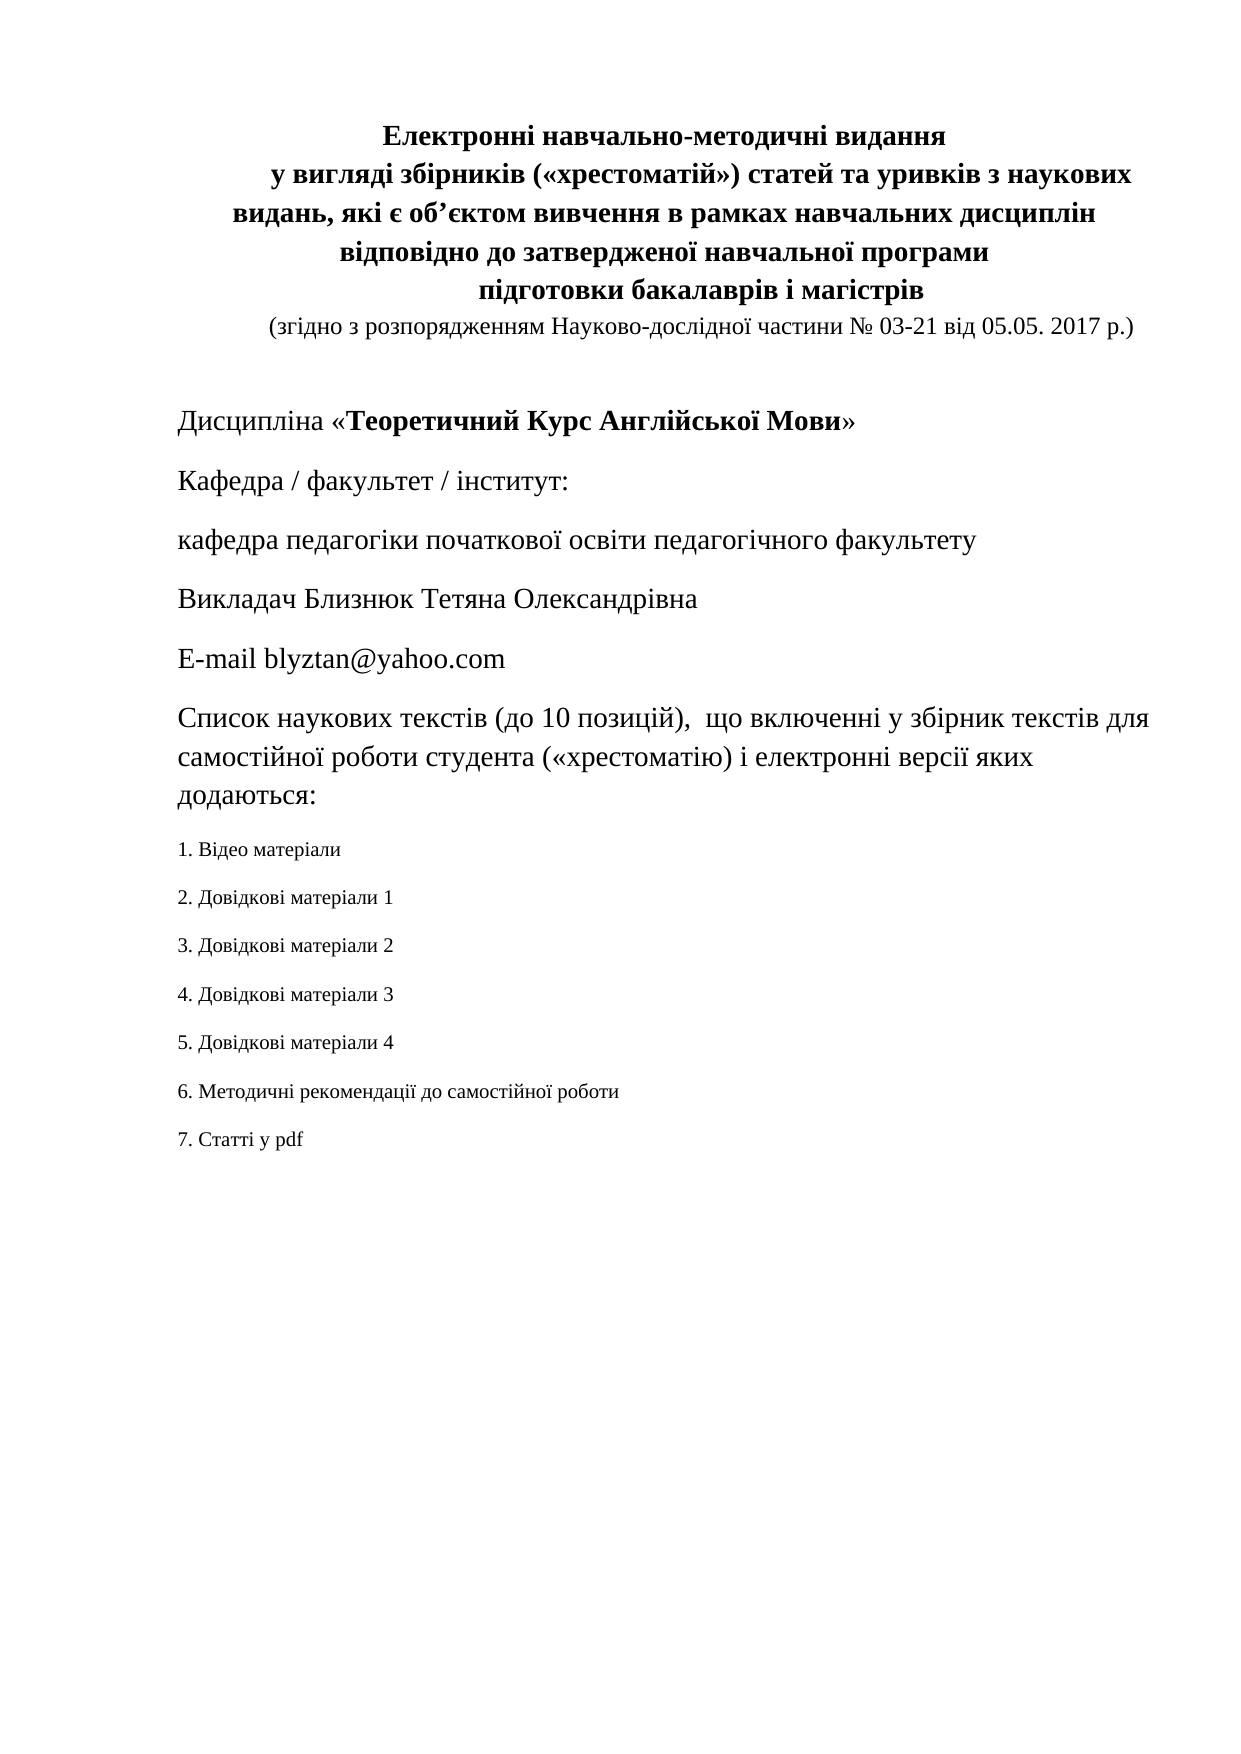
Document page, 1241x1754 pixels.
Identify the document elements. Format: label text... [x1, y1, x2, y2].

text 7. Статті у pdf [177, 1127, 1152, 1151]
text (згідно з розпорядженням Науково-дослідної частини № 03-21 від 05.05. 2017 р.) [177, 311, 1152, 339]
text 4. Довідкові матеріали 3 [177, 982, 1152, 1006]
text Список наукових текстів (до 10 позицій), що включенні у збірник текстів для самостійної роботи студента («хрестоматію) і електронні версії яких додаються: [177, 700, 1152, 811]
text Викладач Близнюк Тетяна Олександрівна [177, 581, 1152, 615]
text кафедра педагогіки початкової освіти педагогічного факультету [177, 522, 1152, 556]
text Електронні навчально-методичні видання [177, 118, 1152, 152]
text підготовки бакалаврів і магістрів [177, 272, 1152, 306]
text 1. Відео матеріали [177, 837, 1152, 861]
text 6. Методичні рекомендації до самостійної роботи [177, 1079, 1152, 1103]
text у вигляді збірників («хрестоматій») статей та уривків з наукових видань, які є об’єктом вивчення в рамках навчальних дисциплін відповідно до затвердженої навчальної програми [177, 157, 1152, 267]
text 5. Довідкові матеріали 4 [177, 1030, 1152, 1054]
text Кафедра / факультет / інститут: [177, 463, 1152, 496]
text 2. Довідкові матеріали 1 [177, 885, 1152, 909]
text 3. Довідкові матеріали 2 [177, 933, 1152, 957]
text Дисципліна «Теоретичний Курс Англійської Мови» [177, 403, 1152, 437]
text E-mail blyztan@yahoo.com [177, 641, 1152, 674]
